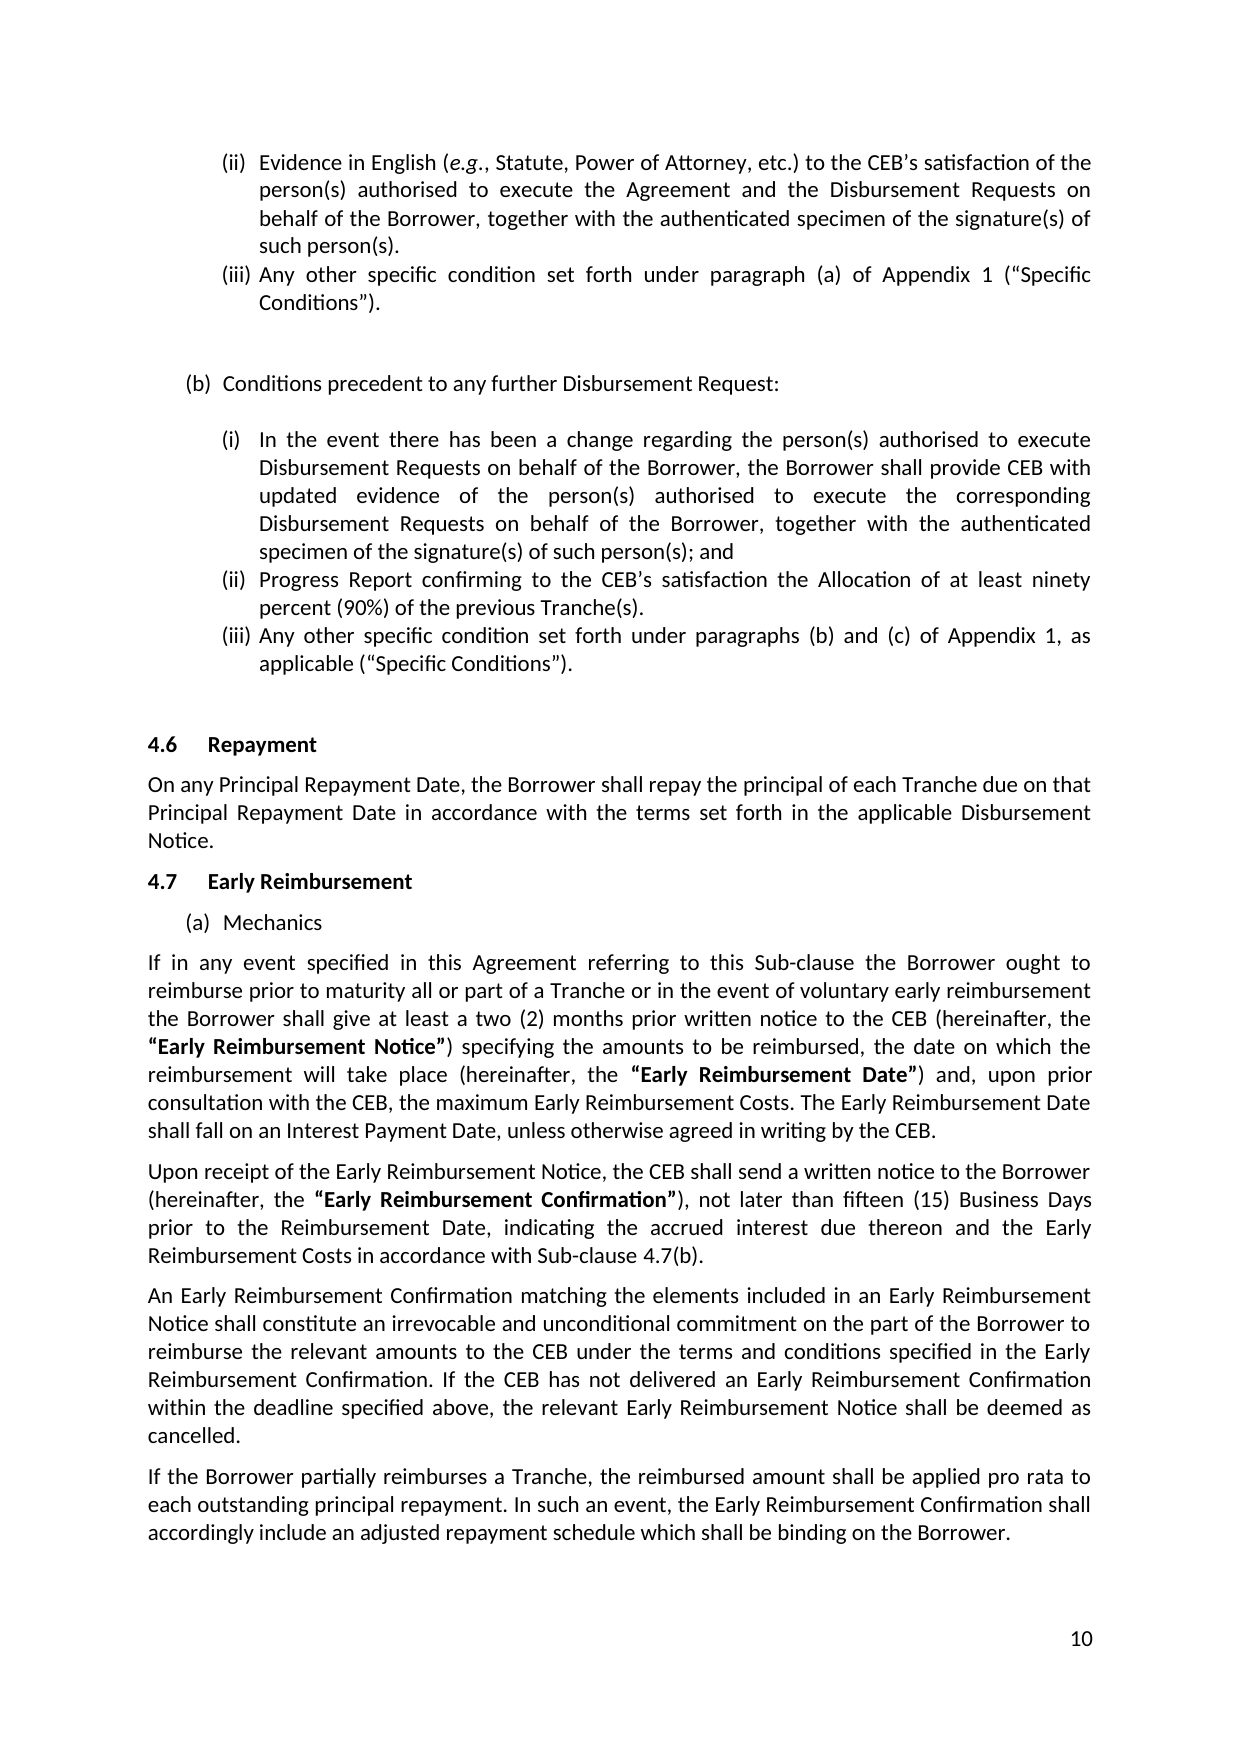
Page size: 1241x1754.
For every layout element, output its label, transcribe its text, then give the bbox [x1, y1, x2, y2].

text Upon receipt of the Early Reimbursement Notice, the CEB shall send a written notice to the Borrower (hereinafter, the “Early Reimbursement Confirmation”), not later than fifteen (15) Business Days prior to the Reimbursement Date, indicating the accrued interest due thereon and the Early Reimbursement Costs in accordance with Sub-clause 4.7(b). [148, 1157, 1093, 1269]
list Any other specific condition set forth under paragraphs (b) and (c) of Appendix 1, as applicable (“Specific Conditions”). [221, 621, 1093, 677]
list Progress Report confirming to the CEB’s satisfaction the Allocation of at least ninety percent (90%) of the previous Tranche(s). [221, 565, 1093, 621]
text If in any event specified in this Agreement referring to this Sub-clause the Borrower ought to reimburse prior to maturity all or part of a Tranche or in the event of voluntary early reimbursement the Borrower shall give at least a two (2) months prior written notice to the CEB (hereinafter, the “Early Reimbursement Notice”) specifying the amounts to be reimbursed, the date on which the reimbursement will take place (hereinafter, the “Early Reimbursement Date”) and, upon prior consultation with the CEB, the maximum Early Reimbursement Costs. The Early Reimbursement Date shall fall on an Interest Payment Date, unless otherwise agreed in writing by the CEB. [148, 948, 1093, 1144]
subtitle Early Reimbursement [148, 867, 1093, 895]
text An Early Reimbursement Confirmation matching the elements included in an Early Reimbursement Notice shall constitute an irrevocable and unconditional commitment on the part of the Borrower to reimburse the relevant amounts to the CEB under the terms and conditions specified in the Early Reimbursement Confirmation. If the CEB has not delivered an Early Reimbursement Confirmation within the deadline specified above, the relevant Early Reimbursement Notice shall be deemed as cancelled. [148, 1281, 1093, 1449]
list Evidence in English (e.g., Statute, Power of Attorney, etc.) to the CEB’s satisfaction of the person(s) authorised to execute the Agreement and the Disbursement Requests on behalf of the Borrower, together with the authenticated specimen of the signature(s) of such person(s). [221, 148, 1093, 260]
list Mechanics [185, 908, 1093, 936]
subtitle Repayment [148, 730, 1093, 758]
list Conditions precedent to any further Disbursement Request: [185, 369, 1093, 397]
list In the event there has been a change regarding the person(s) authorised to execute Disbursement Requests on behalf of the Borrower, the Borrower shall provide CEB with updated evidence of the person(s) authorised to execute the corresponding Disbursement Requests on behalf of the Borrower, together with the authenticated specimen of the signature(s) of such person(s); and [221, 425, 1093, 565]
text If the Borrower partially reimburses a Tranche, the reimbursed amount shall be applied pro rata to each outstanding principal repayment. In such an event, the Early Reimbursement Confirmation shall accordingly include an adjusted repayment schedule which shall be binding on the Borrower. [148, 1462, 1093, 1546]
list Any other specific condition set forth under paragraph (a) of Appendix 1 (“Specific Conditions”). [221, 260, 1093, 316]
text On any Principal Repayment Date, the Borrower shall repay the principal of each Tranche due on that Principal Repayment Date in accordance with the terms set forth in the applicable Disbursement Notice. [148, 771, 1093, 854]
